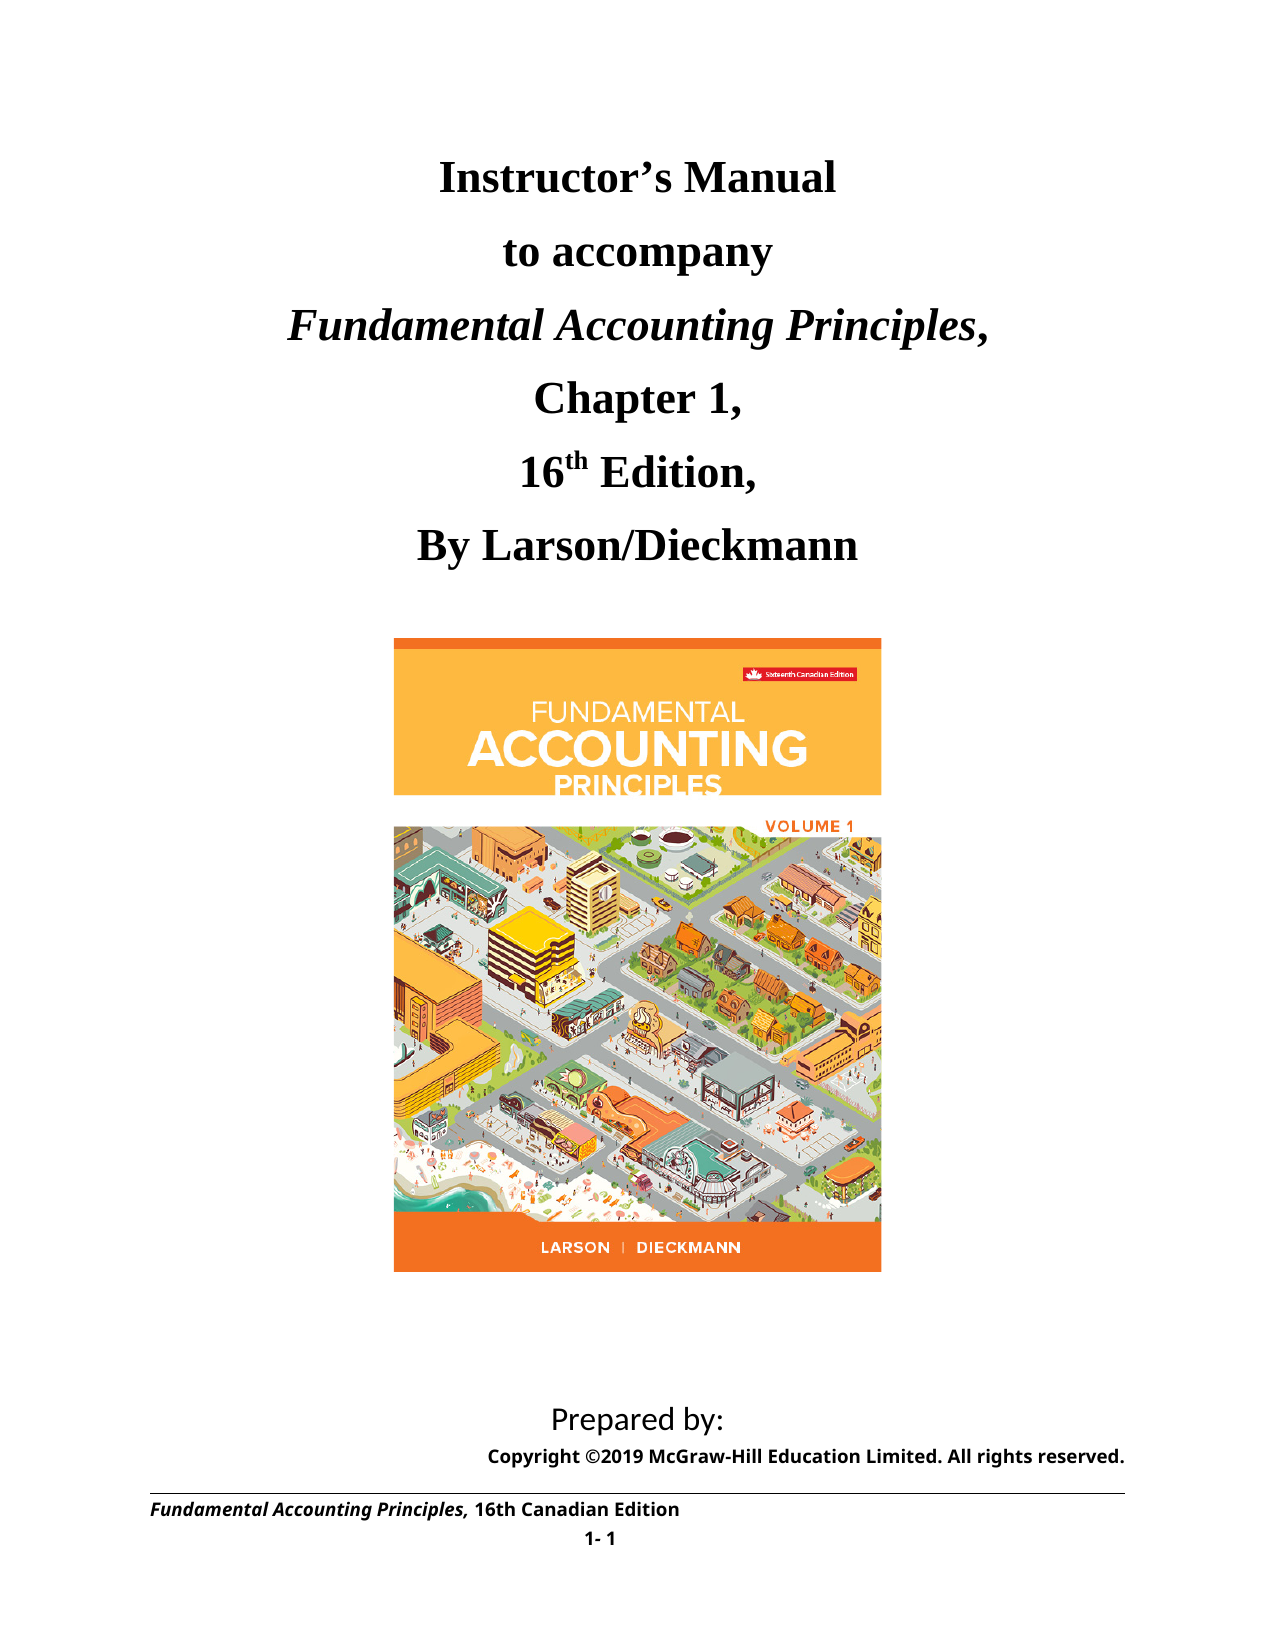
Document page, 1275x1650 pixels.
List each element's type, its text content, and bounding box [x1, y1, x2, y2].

picture [393, 638, 882, 1272]
text By Larson/Dieckmann [150, 518, 1125, 570]
text to accompany [150, 223, 1125, 276]
text 16th Edition, [150, 444, 1125, 497]
text Fundamental Accounting Principles, [150, 297, 1125, 350]
text Instructor’s Manual [150, 150, 1125, 203]
text Chapter 1, [150, 371, 1125, 423]
text Prepared by: [150, 1397, 1125, 1438]
